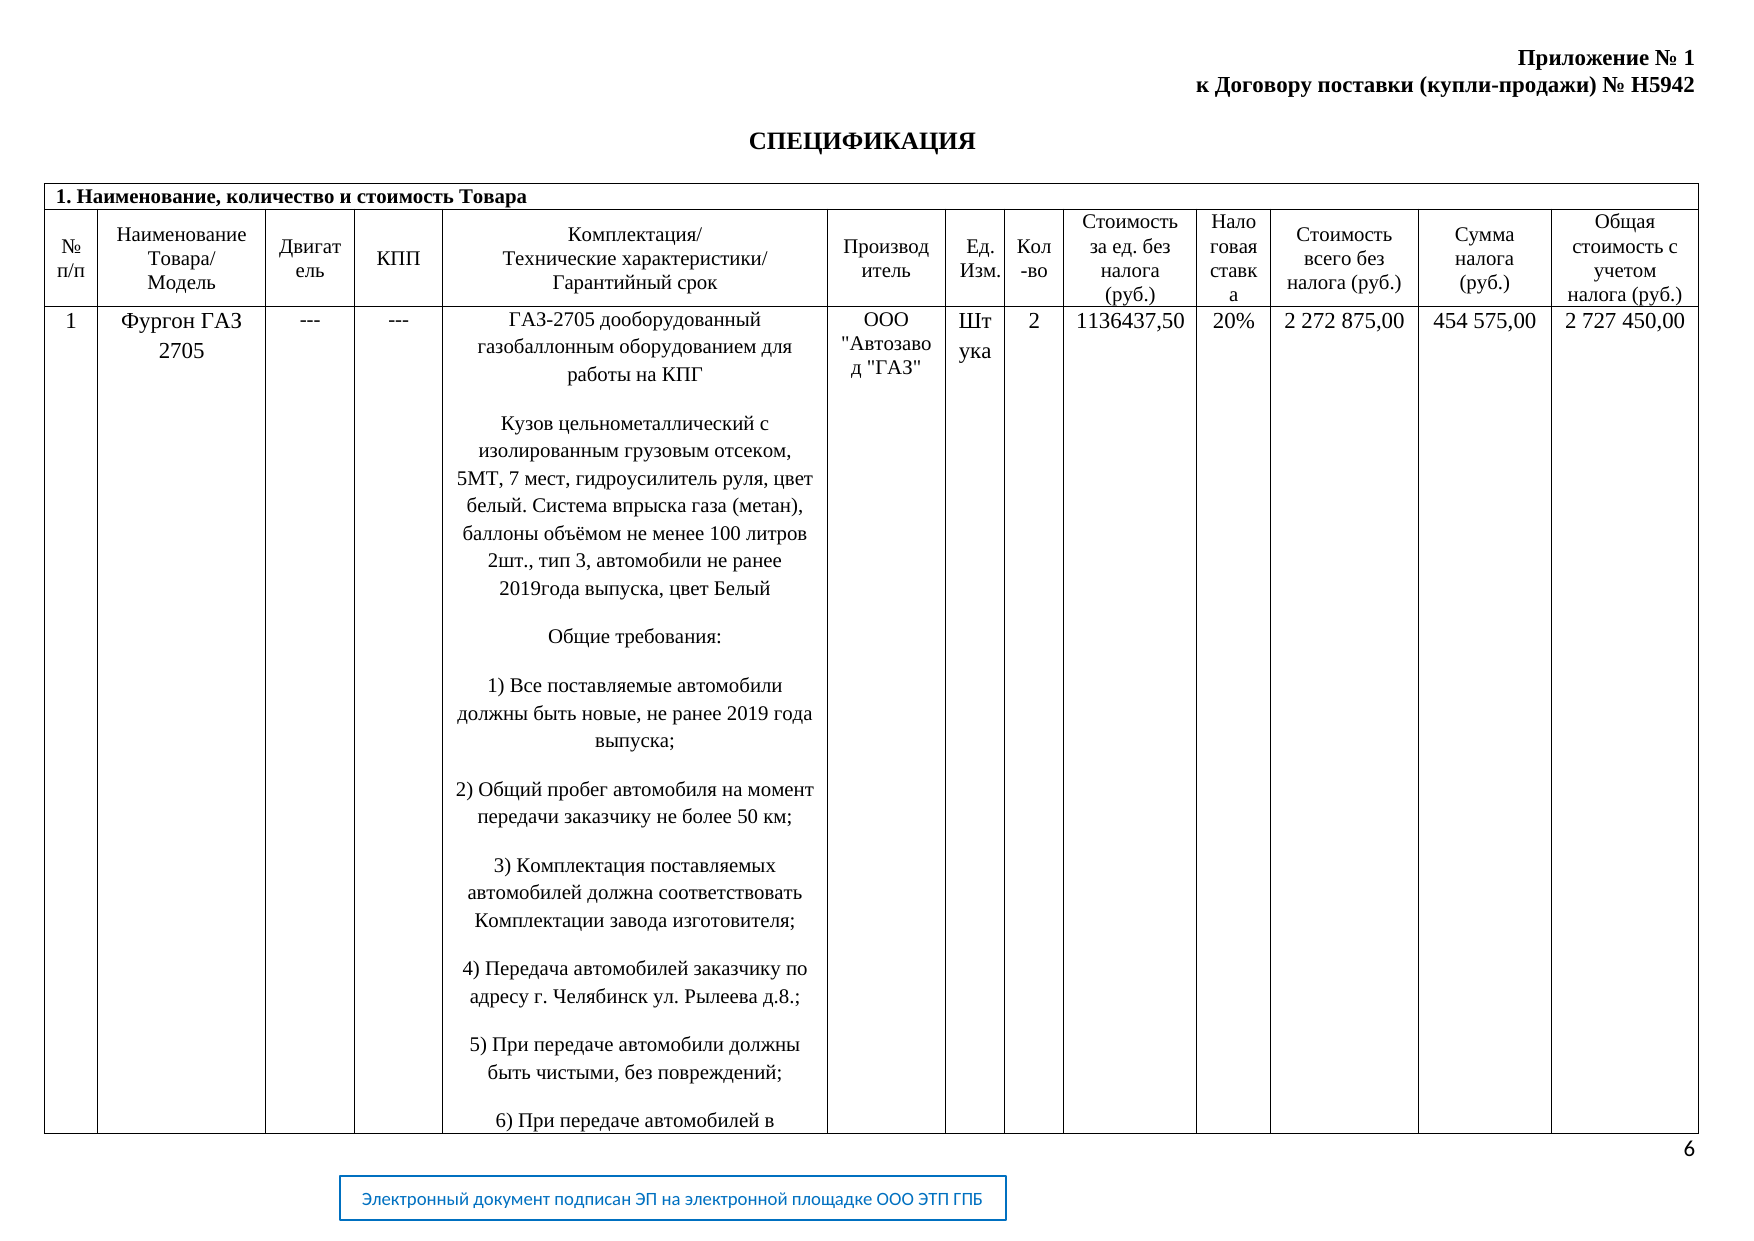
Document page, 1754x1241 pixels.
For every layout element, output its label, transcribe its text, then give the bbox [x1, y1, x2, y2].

table_cell Фургон ГАЗ 2705 [98, 307, 265, 1132]
table_cell Наименование Товара/ Модель [98, 210, 265, 306]
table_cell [828, 307, 945, 1132]
table_cell Сумма налога (руб.) [1419, 210, 1551, 306]
table_cell Кол-во [1005, 210, 1063, 306]
table_cell № п/п [45, 210, 97, 306]
table_cell Налоговая ставка [1197, 210, 1270, 306]
table_cell Штука [946, 307, 1004, 1132]
table_cell 2 [1005, 307, 1063, 1132]
table_cell 1136437,50 [1064, 307, 1196, 1132]
table_cell 2 727 450,00 [1552, 307, 1698, 1132]
table_cell 454 575,00 [1419, 307, 1551, 1132]
table_cell Комплектация/ Технические характеристики/ Гарантийный срок [443, 210, 827, 306]
text к Договору поставки (купли-продажи) № Н5942 [29, 71, 1695, 97]
table_cell 20% [1197, 307, 1270, 1132]
table_cell Производитель [828, 210, 945, 306]
table_cell 2 272 875,00 [1271, 307, 1418, 1132]
table_cell Стоимость всего без налога (руб.) [1271, 210, 1418, 306]
table_cell КПП [355, 210, 442, 306]
table_header 1. Наименование, количество и стоимость Товара [45, 184, 1698, 208]
table_cell Ед. Изм. [946, 210, 1004, 306]
table_cell --- [355, 307, 442, 1132]
text Приложение № 1 [29, 44, 1695, 71]
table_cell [443, 307, 827, 1132]
table_cell 1 [45, 307, 97, 1132]
table_cell Стоимость за ед. без налога (руб.) [1064, 210, 1196, 306]
text СПЕЦИФИКАЦИЯ [29, 126, 1695, 154]
table_cell Общая стоимость с учетом налога (руб.) [1552, 210, 1698, 306]
table_cell --- [266, 307, 354, 1132]
table_cell Двигатель [266, 210, 354, 306]
